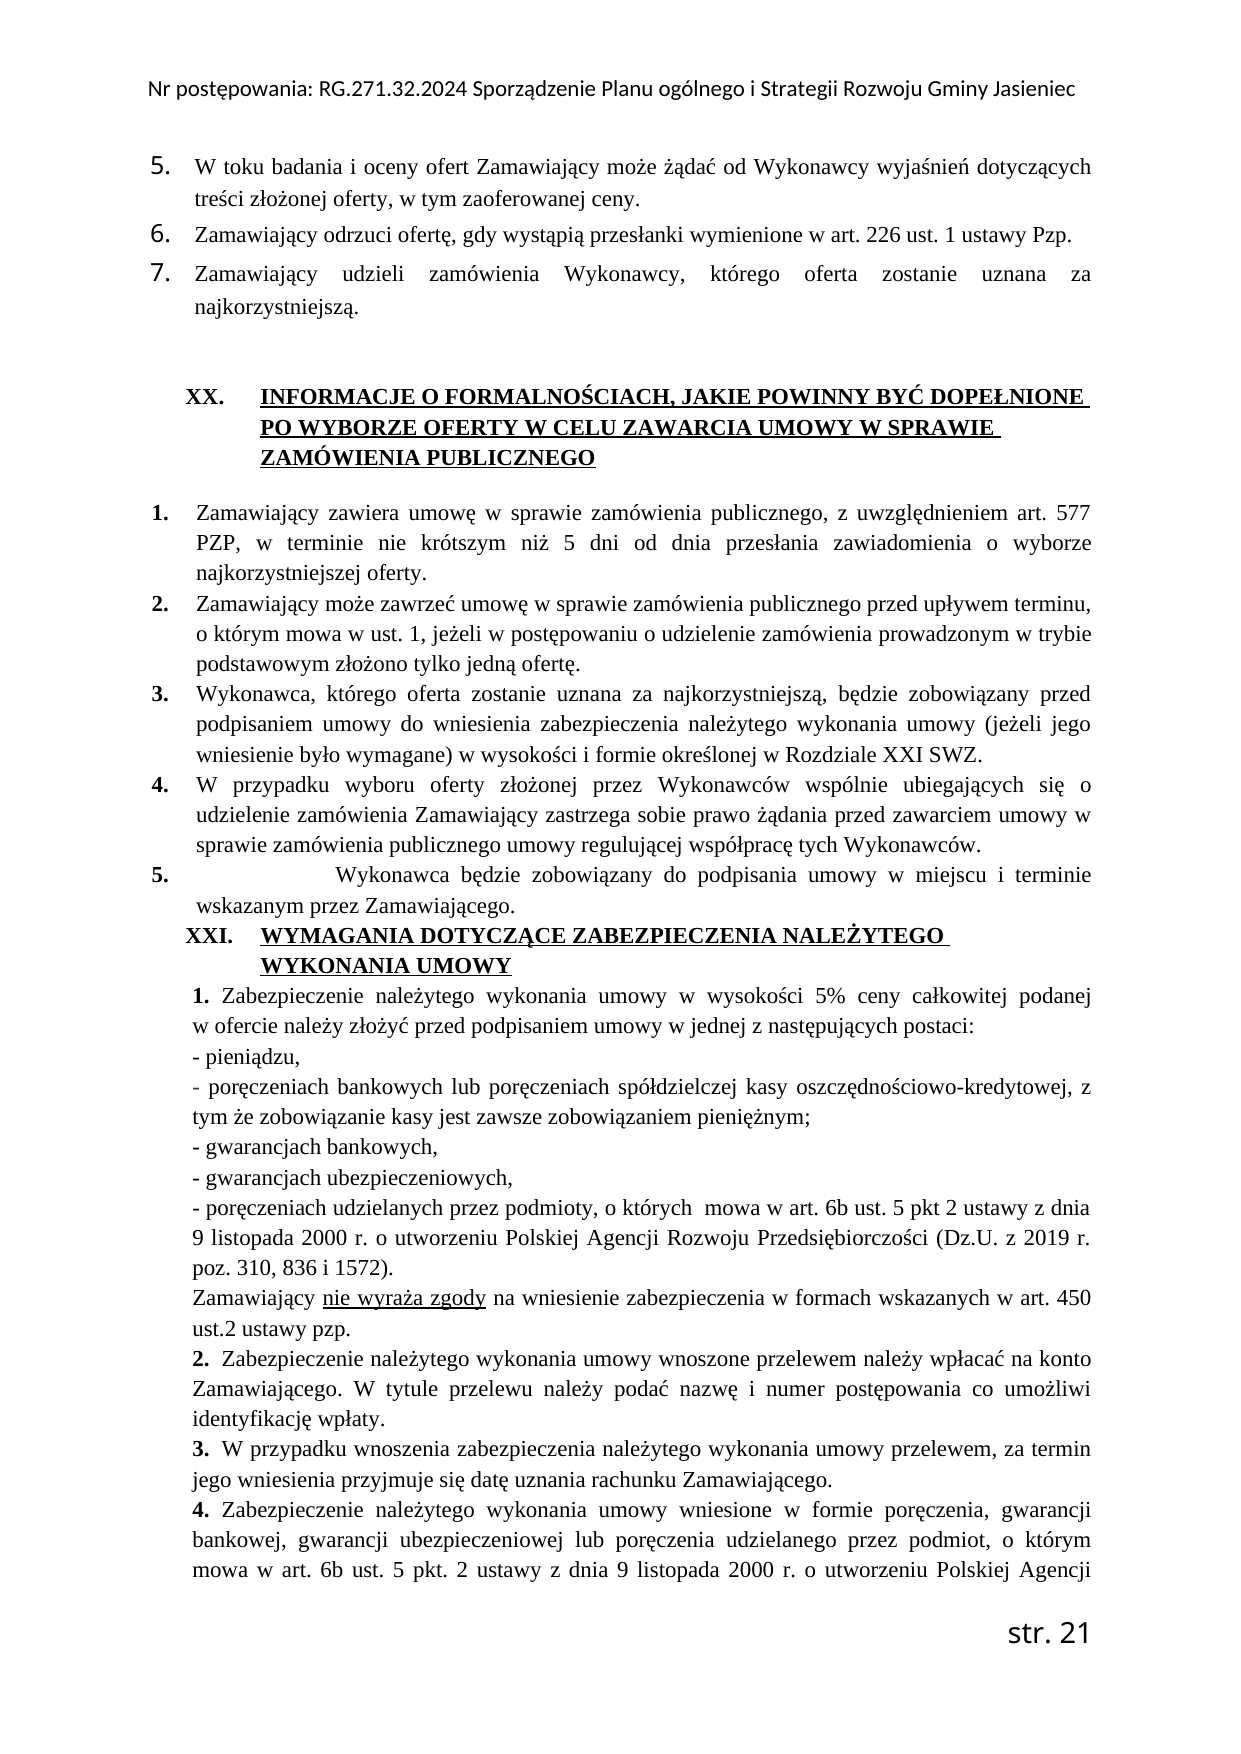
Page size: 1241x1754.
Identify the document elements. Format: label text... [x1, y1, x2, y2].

list - gwarancjach ubezpieczeniowych, [192, 1164, 1093, 1190]
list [192, 1496, 1093, 1583]
list - poręczeniach bankowych lub poręczeniach spółdzielczej kasy oszczędnościowo-kredytowej, z tym że zobowiązanie kasy jest zawsze zobowiązaniem pieniężnym; [192, 1073, 1093, 1129]
list 3. W przypadku wnoszenia zabezpieczenia należytego wykonania umowy przelewem, za termin jego wniesienia przyjmuje się datę uznania rachunku Zamawiającego. [192, 1436, 1093, 1492]
list 1. Zabezpieczenie należytego wykonania umowy w wysokości 5% ceny całkowitej podanej w ofercie należy złożyć przed podpisaniem umowy w jednej z następujących postaci: [192, 982, 1093, 1039]
list 2. Zabezpieczenie należytego wykonania umowy wnoszone przelewem należy wpłacać na konto Zamawiającego. W tytule przelewu należy podać nazwę i numer postępowania co umożliwi identyfikację wpłaty. [192, 1345, 1093, 1432]
list WYMAGANIA DOTYCZĄCE ZABEZPIECZENIA NALEŻYTEGO WYKONANIA UMOWY [185, 922, 1093, 978]
list INFORMACJE O FORMALNOŚCIACH, JAKIE POWINNY BYĆ DOPEŁNIONE PO WYBORZE OFERTY W CELU ZAWARCIA UMOWY W SPRAWIE ZAMÓWIENIA PUBLICZNEGO [185, 383, 1093, 470]
list Zamawiający udzieli zamówienia Wykonawcy, którego oferta zostanie uznana za najkorzystniejszą. [150, 255, 1093, 319]
list - gwarancjach bankowych, [192, 1133, 1093, 1160]
list - pieniądzu, [192, 1043, 1093, 1069]
list - poręczeniach udzielanych przez podmioty, o których mowa w art. 6b ust. 5 pkt 2 ustawy z dnia 9 listopada 2000 r. o utworzeniu Polskiej Agencji Rozwoju Przedsiębiorczości (Dz.U. z 2019 r. poz. 310, 836 i 1572). [192, 1194, 1093, 1281]
list W toku badania i oceny ofert Zamawiający może żądać od Wykonawcy wyjaśnień dotyczących treści złożonej oferty, w tym zaoferowanej ceny. [150, 148, 1093, 212]
list Zamawiający zawiera umowę w sprawie zamówienia publicznego, z uwzględnieniem art. 577 PZP, w terminie nie krótszym niż 5 dni od dnia przesłania zawiadomienia o wyborze najkorzystniejszej oferty. [151, 499, 1093, 586]
list Zamawiający odrzuci ofertę, gdy wystąpią przesłanki wymienione w art. 226 ust. 1 ustawy Pzp. [150, 216, 1093, 250]
list Wykonawca, którego oferta zostanie uznana za najkorzystniejszą, będzie zobowiązany przed podpisaniem umowy do wniesienia zabezpieczenia należytego wykonania umowy (jeżeli jego wniesienie było wymagane) w wysokości i formie określonej w Rozdziale XXI SWZ. [151, 680, 1093, 767]
list W przypadku wyboru oferty złożonej przez Wykonawców wspólnie ubiegających się o udzielenie zamówienia Zamawiający zastrzega sobie prawo żądania przed zawarciem umowy w sprawie zamówienia publicznego umowy regulującej współpracę tych Wykonawców. [151, 771, 1093, 858]
list Zamawiający nie wyraża zgody na wniesienie zabezpieczenia w formach wskazanych w art. 450 ust.2 ustawy pzp. [192, 1284, 1093, 1341]
list Wykonawca będzie zobowiązany do podpisania umowy w miejscu i terminie wskazanym przez Zamawiającego. [151, 862, 1093, 918]
list Zamawiający może zawrzeć umowę w sprawie zamówienia publicznego przed upływem terminu, o którym mowa w ust. 1, jeżeli w postępowaniu o udzielenie zamówienia prowadzonym w trybie podstawowym złożono tylko jedną ofertę. [151, 590, 1093, 676]
